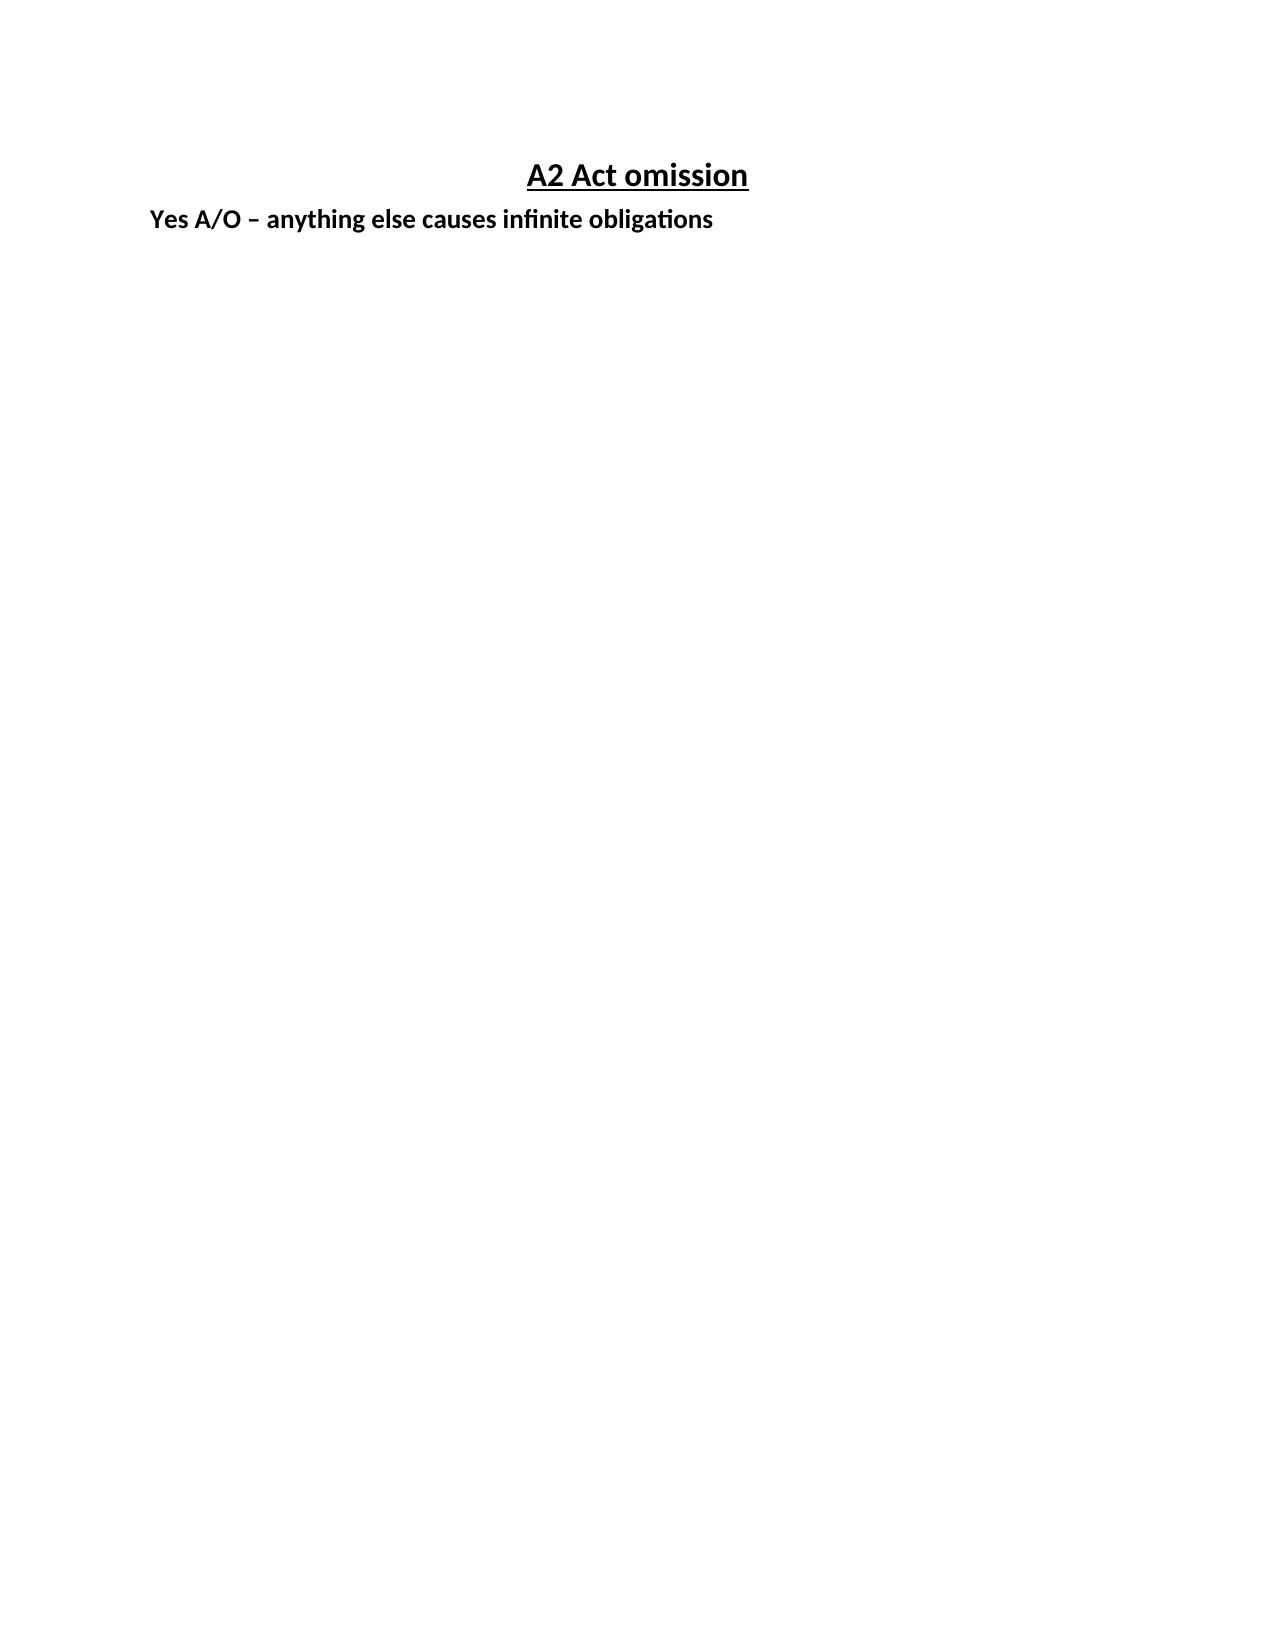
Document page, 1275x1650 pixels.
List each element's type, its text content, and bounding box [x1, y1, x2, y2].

subtitle A2 Act omission [150, 154, 1125, 195]
subtitle Yes A/O – anything else causes infinite obligations [150, 202, 1125, 235]
